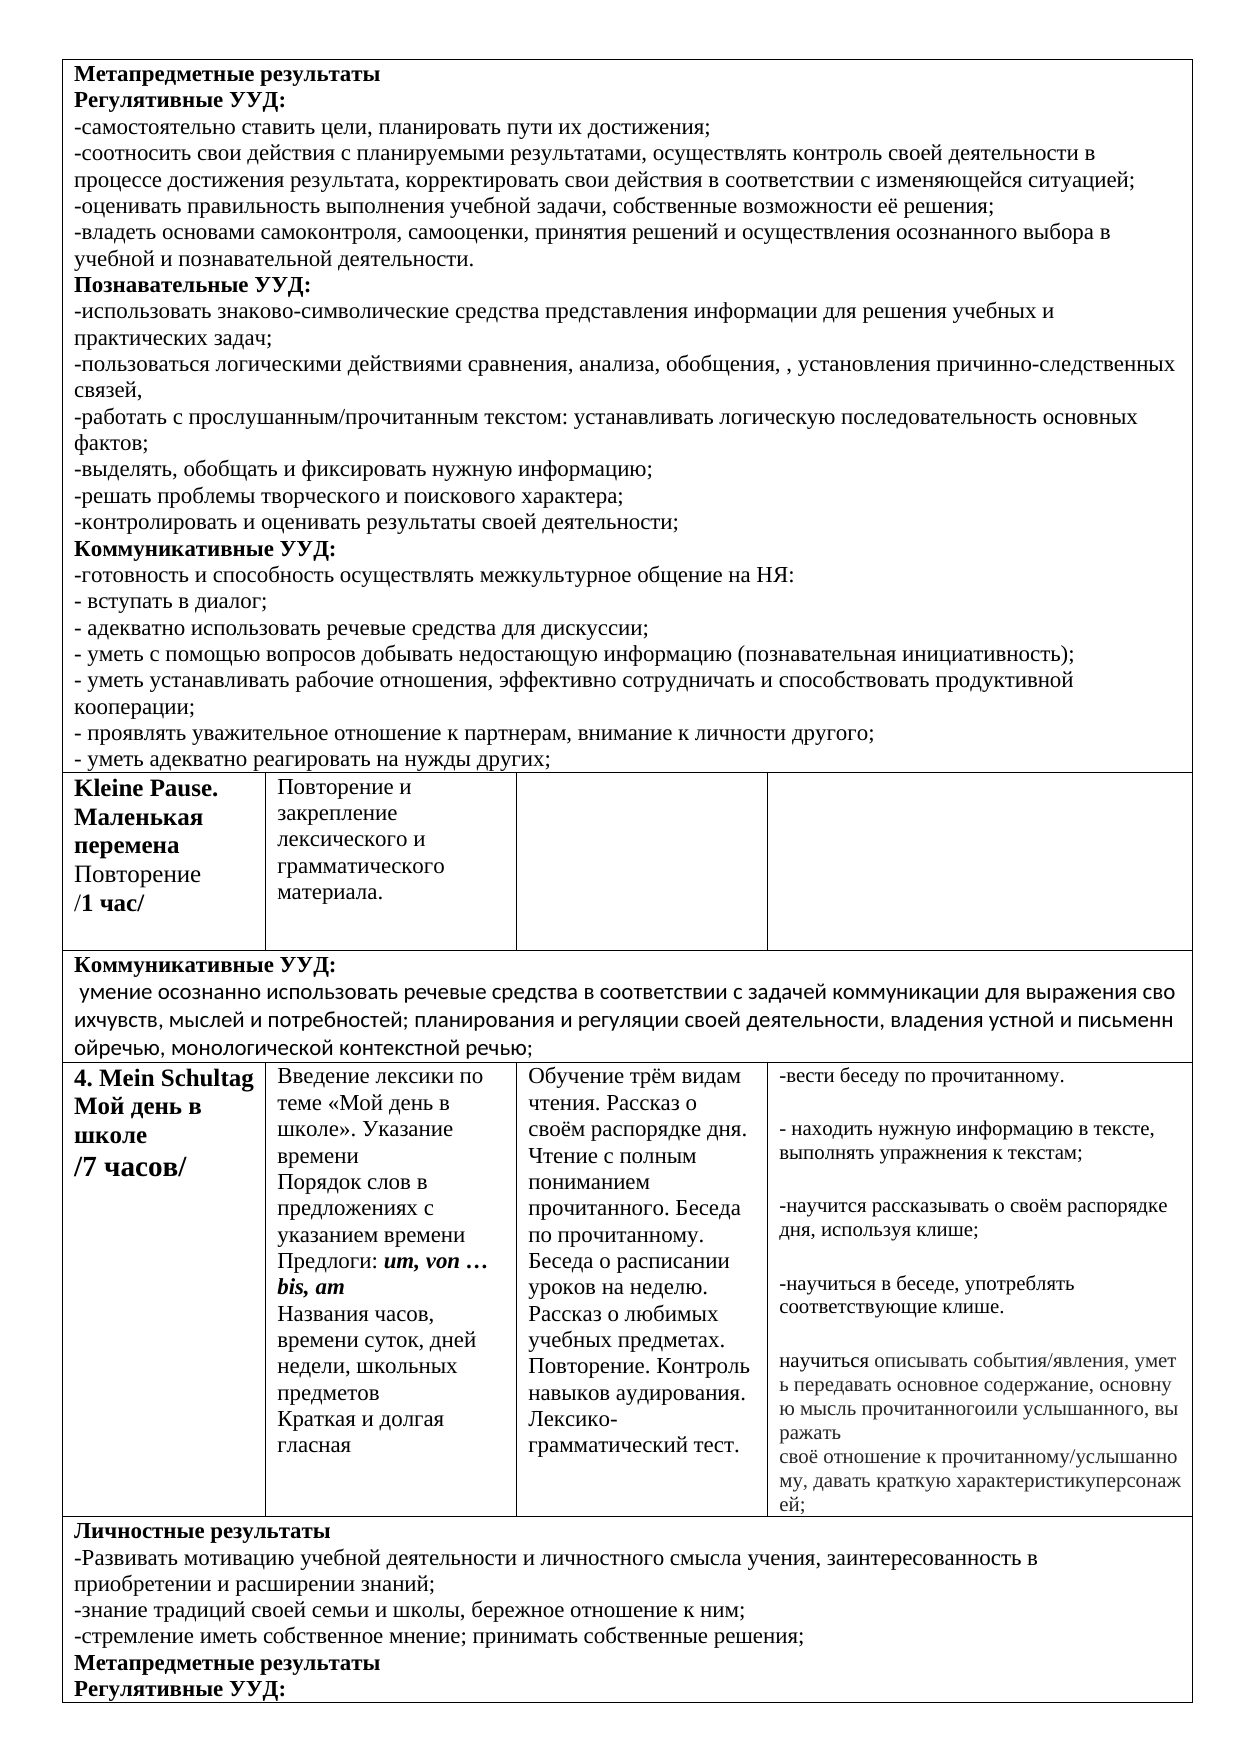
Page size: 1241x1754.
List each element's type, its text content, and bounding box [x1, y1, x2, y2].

table_cell -вести беседу по прочитанному. - находить нужную информацию в тексте, выполнять упражнения к текстам; -научится рассказывать о своём распорядке дня, используя клише; -научиться в беседе, употреблять соответствующие клише. научиться описывать события/явления, уметь передавать основное содержание, основную мысль прочитанногоили услышанного, выражать своё отношение к прочитанному/услышанному, давать краткую характеристикуперсонажей; [768, 1063, 1192, 1516]
table_cell Повторение и закрепление лексического и грамматического материала. [266, 773, 516, 950]
table_cell [768, 773, 1192, 950]
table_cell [63, 1517, 1192, 1702]
table_cell [517, 773, 767, 950]
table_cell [63, 60, 1192, 772]
table_cell Обучение трём видам чтения. Рассказ о своём распорядке дня. Чтение с полным пониманием прочитанного. Беседа по прочитанному. Беседа о расписании уроков на неделю. Рассказ о любимых учебных предметах. Повторение. Контроль навыков аудирования. Лексико-грамматический тест. [517, 1063, 767, 1516]
table_cell Введение лексики по теме «Мой день в школе». Указание времени Порядок слов в предложениях с указанием времени Предлоги: um, von … bis, am Названия часов, времени суток, дней недели, школьных предметов Краткая и долгая гласная [266, 1063, 516, 1516]
table_cell Kleine Pause. Маленькая перемена Повторение /1 час/ [63, 773, 265, 950]
table_cell Коммуникативные УУД: умение осознанно использовать речевые средства в соответствии с задачей коммуникации для выражения своихчувств, мыслей и потребностей; планирования и регуляции своей деятельности, владения устной и письменнойречью, монологической контекстной речью; [63, 951, 1192, 1062]
table_cell 4. Mein SchultagМой день в школе /7 часов/ [63, 1063, 265, 1516]
